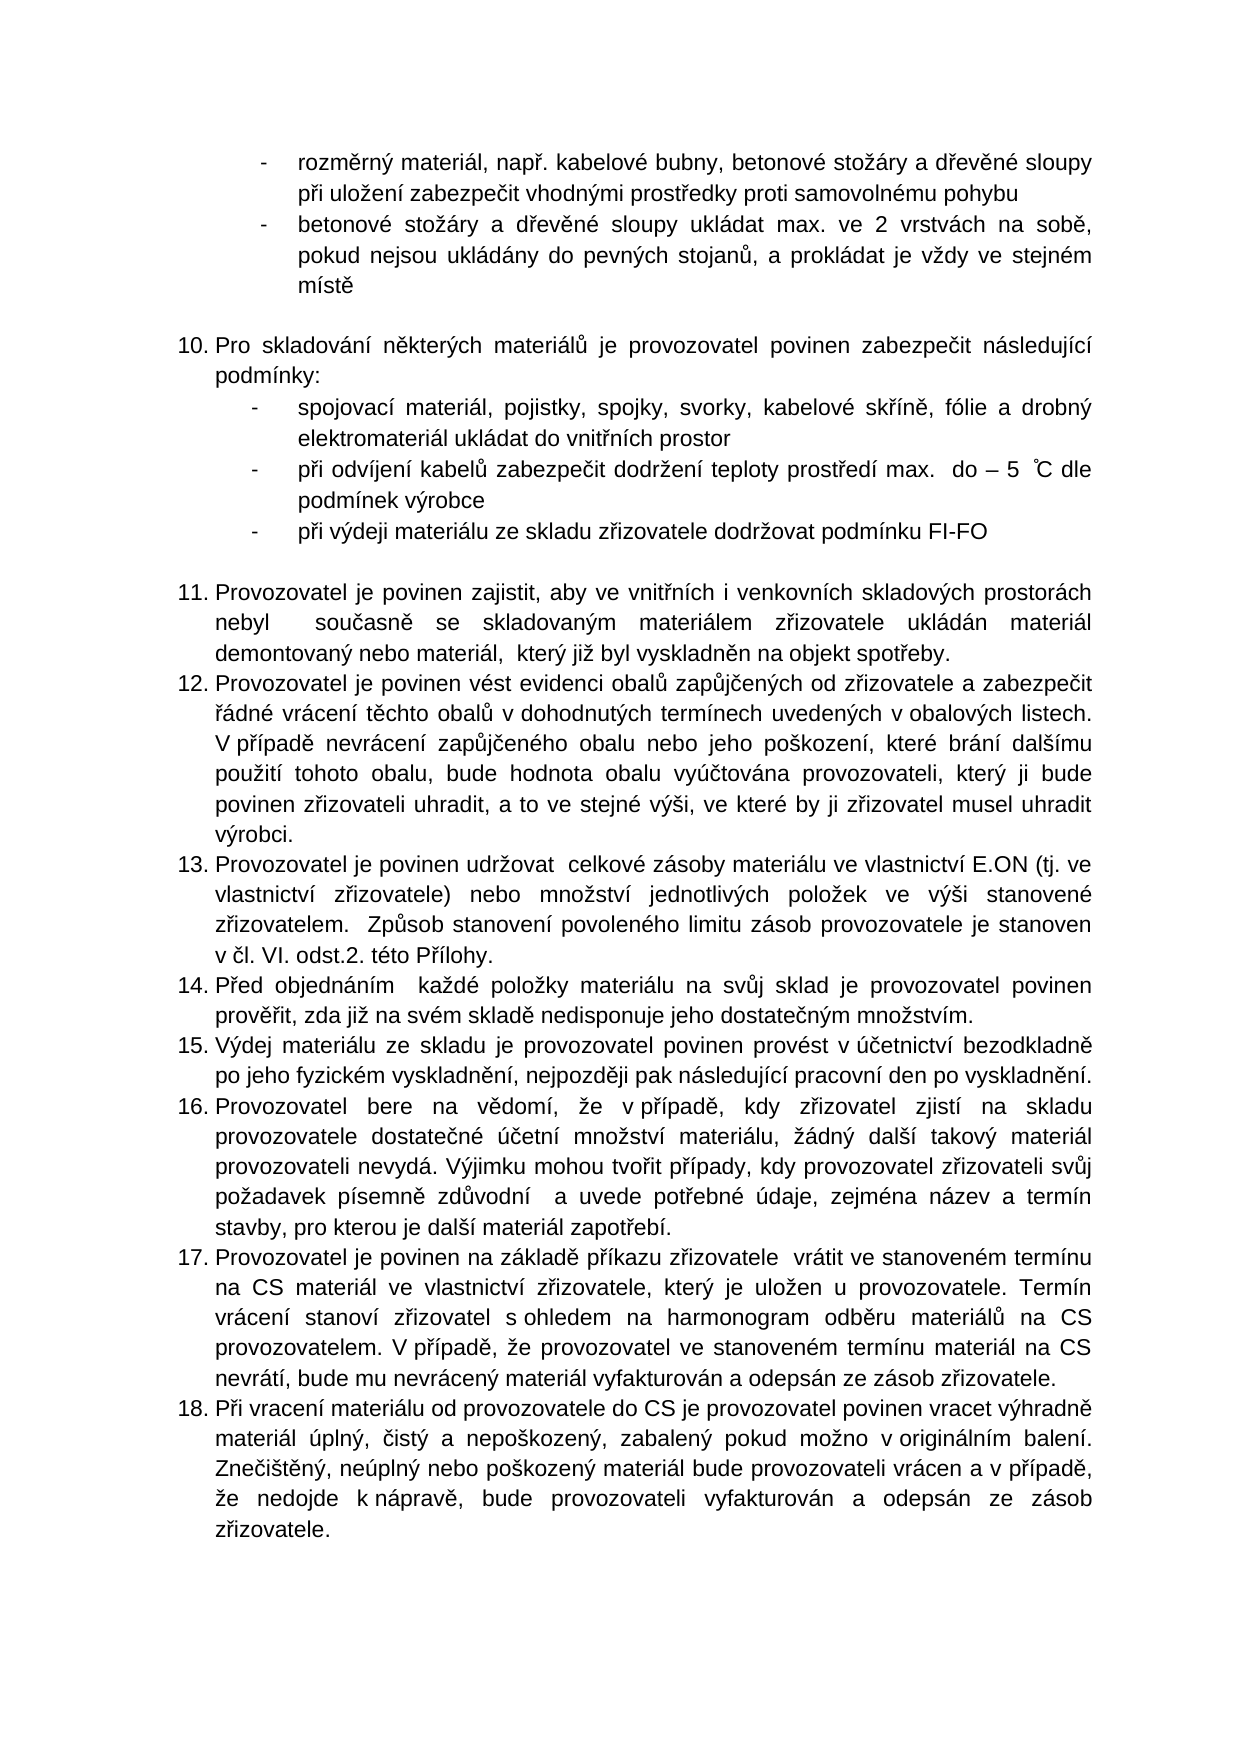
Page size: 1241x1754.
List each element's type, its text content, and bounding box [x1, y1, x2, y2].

list spojovací materiál, pojistky, spojky, svorky, kabelové skříně, fólie a drobný elektromateriál ukládat do vnitřních prostor [251, 393, 1093, 451]
list Před objednáním každé položky materiálu na svůj sklad je provozovatel povinen prověřit, zda již na svém skladě nedisponuje jeho dostatečným množstvím. [177, 972, 1093, 1028]
list při výdeji materiálu ze skladu zřizovatele dodržovat podmínku FI-FO [251, 517, 1093, 545]
list Provozovatel je povinen vést evidenci obalů zapůjčených od zřizovatele a zabezpečit řádné vrácení těchto obalů v dohodnutých termínech uvedených v obalových listech. V případě nevrácení zapůjčeného obalu nebo jeho poškození, které brání dalšímu použití tohoto obalu, bude hodnota obalu vyúčtována provozovateli, který ji bude povinen zřizovateli uhradit, a to ve stejné výši, ve které by ji zřizovatel musel uhradit výrobci. [177, 670, 1093, 847]
list Provozovatel je povinen udržovat celkové zásoby materiálu ve vlastnictví E.ON (tj. ve vlastnictví zřizovatele) nebo množství jednotlivých položek ve výši stanovené zřizovatelem. Způsob stanovení povoleného limitu zásob provozovatele je stanoven v čl. VI. odst.2. této Přílohy. [177, 851, 1093, 968]
list při odvíjení kabelů zabezpečit dodržení teploty prostředí max. do – 5 ̊C dle podmínek výrobce [251, 455, 1093, 513]
list Výdej materiálu ze skladu je provozovatel povinen provést v účetnictví bezodkladně po jeho fyzickém vyskladnění, nejpozději pak následující pracovní den po vyskladnění. [177, 1032, 1093, 1089]
list Provozovatel bere na vědomí, že v případě, kdy zřizovatel zjistí na skladu provozovatele dostatečné účetní množství materiálu, žádný další takový materiál provozovateli nevydá. Výjimku mohou tvořit případy, kdy provozovatel zřizovateli svůj požadavek písemně zdůvodní a uvede potřebné údaje, zejména název a termín stavby, pro kterou je další materiál zapotřebí. [177, 1093, 1093, 1240]
list Pro skladování některých materiálů je provozovatel povinen zabezpečit následující podmínky: [177, 332, 1093, 389]
list Při vracení materiálu od provozovatele do CS je provozovatel povinen vracet výhradně materiál úplný, čistý a nepoškozený, zabalený pokud možno v originálním balení. Znečištěný, neúplný nebo poškozený materiál bude provozovateli vrácen a v případě, že nedojde k nápravě, bude provozovateli vyfakturován a odepsán ze zásob zřizovatele. [177, 1395, 1093, 1542]
list betonové stožáry a dřevěné sloupy ukládat max. ve 2 vrstvách na sobě, pokud nejsou ukládány do pevných stojanů, a prokládat je vždy ve stejném místě [260, 210, 1093, 298]
list Provozovatel je povinen na základě příkazu zřizovatele vrátit ve stanoveném termínu na CS materiál ve vlastnictví zřizovatele, který je uložen u provozovatele. Termín vrácení stanoví zřizovatel s ohledem na harmonogram odběru materiálů na CS provozovatelem. V případě, že provozovatel ve stanoveném termínu materiál na CS nevrátí, bude mu nevrácený materiál vyfakturován a odepsán ze zásob zřizovatele. [177, 1244, 1093, 1391]
list rozměrný materiál, např. kabelové bubny, betonové stožáry a dřevěné sloupy při uložení zabezpečit vhodnými prostředky proti samovolnému pohybu [260, 148, 1093, 206]
list Provozovatel je povinen zajistit, aby ve vnitřních i venkovních skladových prostorách nebyl současně se skladovaným materiálem zřizovatele ukládán materiál demontovaný nebo materiál, který již byl vyskladněn na objekt spotřeby. [177, 579, 1093, 666]
